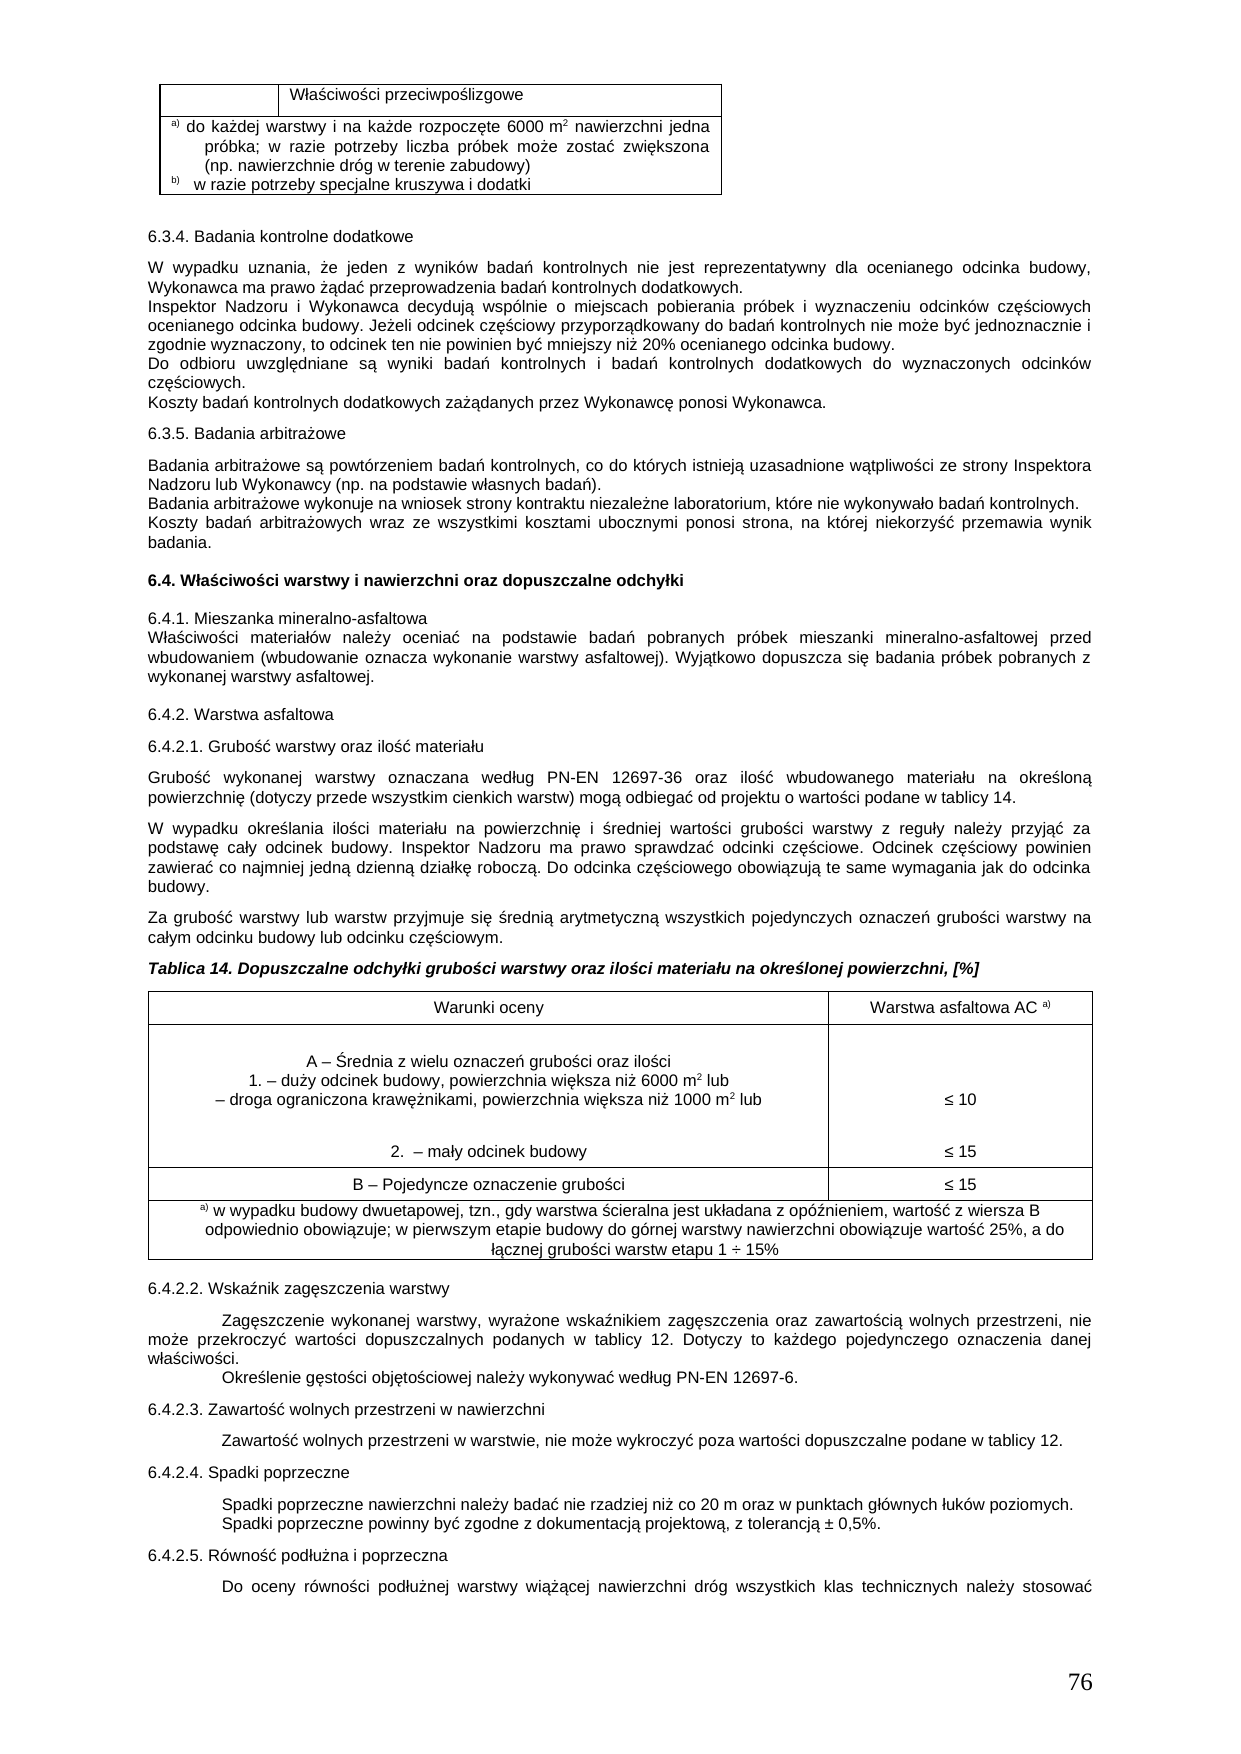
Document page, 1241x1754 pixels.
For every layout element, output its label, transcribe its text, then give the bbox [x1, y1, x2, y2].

text 6.4.2.1. Grubość warstwy oraz ilość materiału [148, 737, 1092, 756]
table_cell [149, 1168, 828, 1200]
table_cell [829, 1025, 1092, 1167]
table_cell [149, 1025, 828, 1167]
text Koszty badań arbitrażowych wraz ze wszystkimi kosztami ubocznymi ponosi strona, na której niekorzyść przemawia wynik badania. [148, 513, 1092, 552]
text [148, 1577, 1092, 1596]
text Do odbioru uwzględniane są wyniki badań kontrolnych i badań kontrolnych dodatkowych do wyznaczonych odcinków częściowych. [148, 354, 1092, 392]
text Grubość wykonanej warstwy oznaczana według PN-EN 12697-36 oraz ilość wbudowanego materiału na określoną powierzchnię (dotyczy przede wszystkim cienkich warstw) mogą odbiegać od projektu o wartości podane w tablicy 14. [148, 768, 1092, 807]
text Zawartość wolnych przestrzeni w warstwie, nie może wykroczyć poza wartości dopuszczalne podane w tablicy 12. [148, 1431, 1092, 1450]
text Za grubość warstwy lub warstw przyjmuje się średnią arytmetyczną wszystkich pojedynczych oznaczeń grubości warstwy na całym odcinku budowy lub odcinku częściowym. [148, 908, 1092, 947]
text Zagęszczenie wykonanej warstwy, wyrażone wskaźnikiem zagęszczenia oraz zawartością wolnych przestrzeni, nie może przekroczyć wartości dopuszczalnych podanych w tablicy 12. Dotyczy to każdego pojedynczego oznaczenia danej właściwości. [148, 1310, 1092, 1368]
text 6.4.2. Warstwa asfaltowa [148, 705, 1092, 724]
text Inspektor Nadzoru i Wykonawca decydują wspólnie o miejscach pobierania próbek i wyznaczeniu odcinków częściowych ocenianego odcinka budowy. Jeżeli odcinek częściowy przyporządkowany do badań kontrolnych nie może być jednoznacznie i zgodnie wyznaczony, to odcinek ten nie powinien być mniejszy niż 20% ocenianego odcinka budowy. [148, 297, 1092, 354]
text 6.4.2.2. Wskaźnik zagęszczenia warstwy [148, 1279, 1092, 1298]
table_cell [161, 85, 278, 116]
text Badania arbitrażowe wykonuje na wniosek strony kontraktu niezależne laboratorium, które nie wykonywało badań kontrolnych. [148, 494, 1092, 513]
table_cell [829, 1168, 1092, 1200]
text Właściwości materiałów należy oceniać na podstawie badań pobranych próbek mieszanki mineralno-asfaltowej przed wbudowaniem (wbudowanie oznacza wykonanie warstwy asfaltowej). Wyjątkowo dopuszcza się badania próbek pobranych z wykonanej warstwy asfaltowej. [148, 628, 1092, 686]
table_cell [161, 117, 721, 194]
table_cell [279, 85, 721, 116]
text Badania arbitrażowe są powtórzeniem badań kontrolnych, co do których istnieją uzasadnione wątpliwości ze strony Inspektora Nadzoru lub Wykonawcy (np. na podstawie własnych badań). [148, 456, 1092, 494]
text W wypadku uznania, że jeden z wyników badań kontrolnych nie jest reprezentatywny dla ocenianego odcinka budowy, Wykonawca ma prawo żądać przeprowadzenia badań kontrolnych dodatkowych. [148, 258, 1092, 297]
text 6.4.2.3. Zawartość wolnych przestrzeni w nawierzchni [148, 1399, 1092, 1419]
text Spadki poprzeczne nawierzchni należy badać nie rzadziej niż co oraz w punktach głównych łuków poziomych. [148, 1494, 1092, 1514]
text Spadki poprzeczne powinny być zgodne z dokumentacją projektową, z tolerancją ± 0,5%. [148, 1514, 1092, 1533]
text 6.4.2.4. Spadki poprzeczne [148, 1463, 1092, 1482]
text 6.4.2.5. Równość podłużna i poprzeczna [148, 1545, 1092, 1564]
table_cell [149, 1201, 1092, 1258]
text Koszty badań kontrolnych dodatkowych zażądanych przez Wykonawcę ponosi Wykonawca. [148, 392, 1092, 412]
text W wypadku określania ilości materiału na powierzchnię i średniej wartości grubości warstwy z reguły należy przyjąć za podstawę cały odcinek budowy. Inspektor Nadzoru ma prawo sprawdzać odcinki częściowe. Odcinek częściowy powinien zawierać co najmniej jedną dzienną działkę roboczą. Do odcinka częściowego obowiązują te same wymagania jak do odcinka budowy. [148, 819, 1092, 896]
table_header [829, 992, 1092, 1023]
text 6.4. Właściwości warstwy i nawierzchni oraz dopuszczalne odchyłki [148, 571, 1092, 590]
text 6.4.1. Mieszanka mineralno-asfaltowa [148, 609, 1092, 628]
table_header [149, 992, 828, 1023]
text 6.3.5. Badania arbitrażowe [148, 424, 1092, 443]
text 6.3.4. Badania kontrolne dodatkowe [148, 227, 1092, 246]
text Określenie gęstości objętościowej należy wykonywać według PN-EN 12697-6. [148, 1368, 1092, 1387]
text Tablica 14. Dopuszczalne odchyłki grubości warstwy oraz ilości materiału na określonej powierzchni, [%] [148, 959, 1092, 978]
